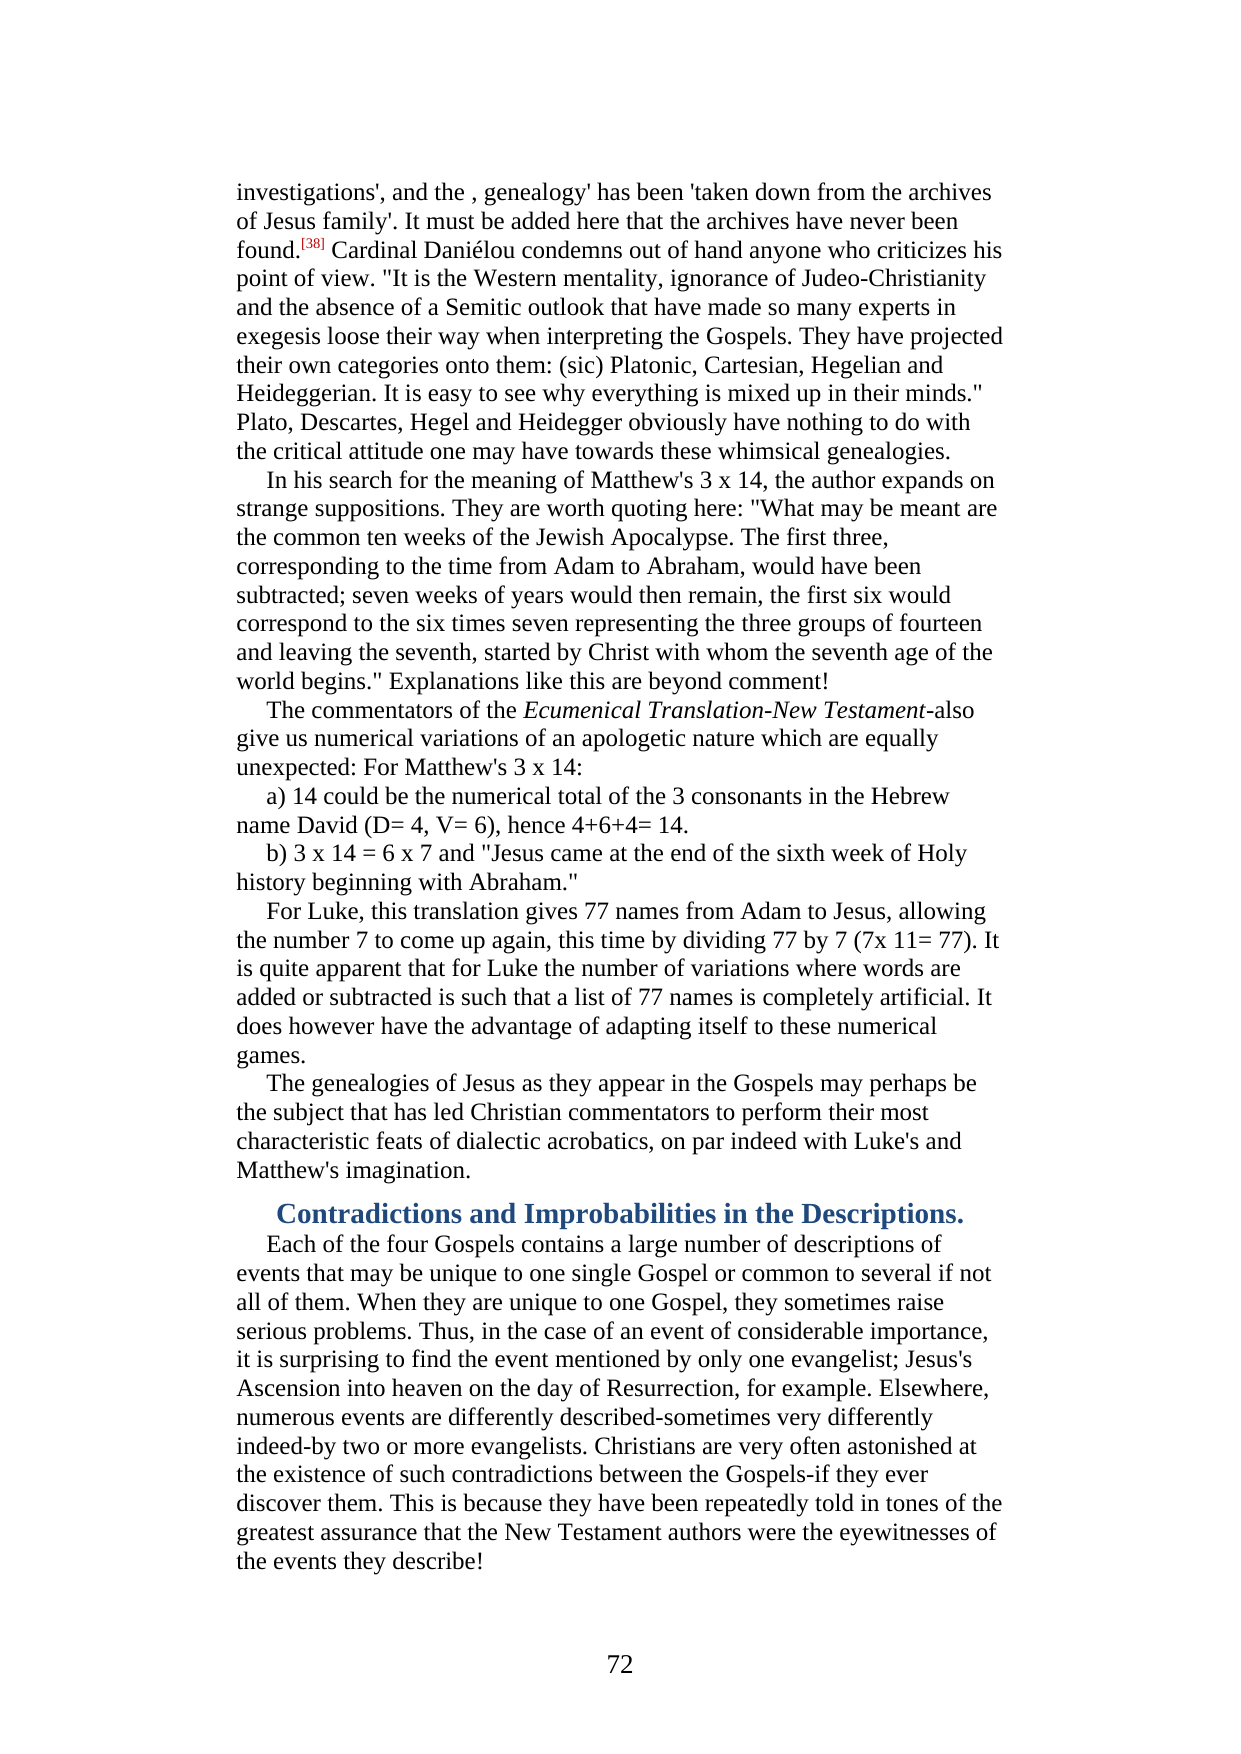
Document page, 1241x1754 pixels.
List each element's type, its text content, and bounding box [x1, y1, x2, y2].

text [236, 177, 1004, 465]
text Each of the four Gospels contains a large number of descriptions of events that may be unique to one single Gospel or common to several if not all of them. When they are unique to one Gospel, they sometimes raise serious problems. Thus, in the case of an event of considerable importance, it is surprising to find the event mentioned by only one evangelist; Jesus's Ascension into heaven on the day of Resurrection, for example. Elsewhere, numerous events are differently described-sometimes very differently indeed-by two or more evangelists. Christians are very often astonished at the existence of such contradictions between the Gospels-if they ever discover them. This is because they have been repeatedly told in tones of the greatest assurance that the New Testament authors were the eyewitnesses of the events they describe! [236, 1229, 1004, 1574]
text a) 14 could be the numerical total of the 3 consonants in the Hebrew name David (D= 4, V= 6), hence 4+6+4= 14. [236, 781, 1004, 838]
text The commentators of the Ecumenical Translation-New Testament-also give us numerical variations of an apologetic nature which are equally unexpected: For Matthew's 3 x 14: [236, 695, 1004, 781]
text For Luke, this translation gives 77 names from Adam to Jesus, allowing the number 7 to come up again, this time by dividing 77 by 7 (7x 11= 77). It is quite apparent that for Luke the number of variations where words are added or subtracted is such that a list of 77 names is completely artificial. It does however have the advantage of adapting itself to these numerical games. [236, 896, 1004, 1068]
subtitle Contradictions and Improbabilities in the Descriptions. [236, 1196, 1004, 1229]
text b) 3 x 14 = 6 x 7 and "Jesus came at the end of the sixth week of Holy history beginning with Abraham." [236, 838, 1004, 896]
text The genealogies of Jesus as they appear in the Gospels may perhaps be the subject that has led Christian commentators to perform their most characteristic feats of dialectic acrobatics, on par indeed with Luke's and Matthew's imagination. [236, 1068, 1004, 1183]
text In his search for the meaning of Matthew's 3 x 14, the author expands on strange suppositions. They are worth quoting here: "What may be meant are the common ten weeks of the Jewish Apocalypse. The first three, corresponding to the time from Adam to Abraham, would have been subtracted; seven weeks of years would then remain, the first six would correspond to the six times seven representing the three groups of fourteen and leaving the seventh, started by Christ with whom the seventh age of the world begins." Explanations like this are beyond comment! [236, 465, 1004, 695]
